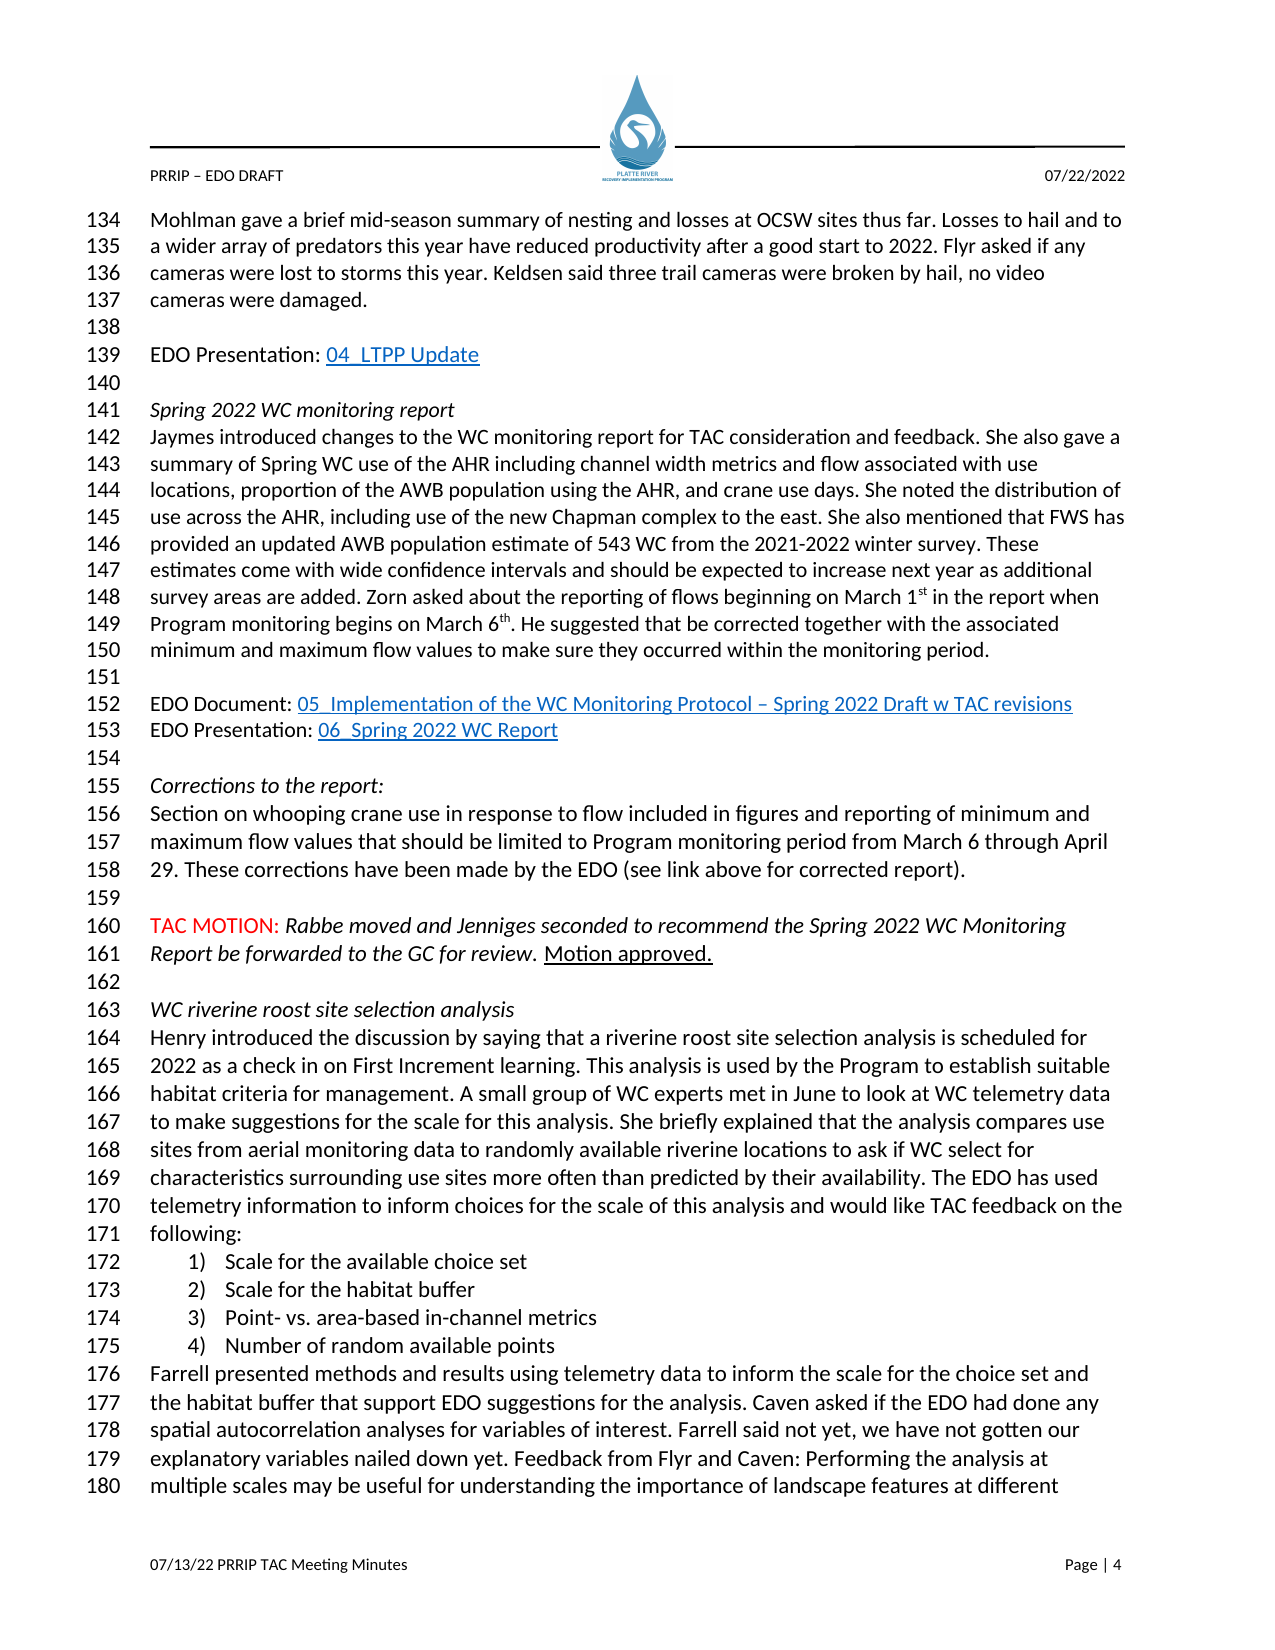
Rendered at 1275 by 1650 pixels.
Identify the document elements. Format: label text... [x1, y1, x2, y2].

list Number of random available points [187, 1332, 1125, 1359]
text Section on whooping crane use in response to flow included in figures and reporting of minimum and maximum flow values that should be limited to Program monitoring period from March 6 through April 29. These corrections have been made by the EDO (see link above for corrected report). [150, 799, 1125, 883]
text Spring 2022 WC monitoring report [150, 396, 1125, 423]
text Henry introduced the discussion by saying that a riverine roost site selection analysis is scheduled for 2022 as a check in on First Increment learning. This analysis is used by the Program to establish suitable habitat criteria for management. A small group of WC experts met in June to look at WC telemetry data to make suggestions for the scale for this analysis. She briefly explained that the analysis compares use sites from aerial monitoring data to randomly available riverine locations to ask if WC select for characteristics surrounding use sites more often than predicted by their availability. The EDO has used telemetry information to inform choices for the scale of this analysis and would like TAC feedback on the following: [150, 1023, 1125, 1247]
text Jaymes introduced changes to the WC monitoring report for TAC consideration and feedback. She also gave a summary of Spring WC use of the AHR including channel width metrics and flow associated with use locations, proportion of the AWB population using the AHR, and crane use days. She noted the distribution of use across the AHR, including use of the new Chapman complex to the east. She also mentioned that FWS has provided an updated AWB population estimate of 543 WC from the 2021-2022 winter survey. These estimates come with wide confidence intervals and should be expected to increase next year as additional survey areas are added. Zorn asked about the reporting of flows beginning on March 1st in the report when Program monitoring begins on March 6th. He suggested that be corrected together with the associated minimum and maximum flow values to make sure they occurred within the monitoring period. [150, 423, 1125, 663]
list Scale for the habitat buffer [187, 1276, 1125, 1303]
text EDO Document: 05_Implementation of the WC Monitoring Protocol – Spring 2022 Draft w TAC revisions [150, 690, 1125, 716]
text Mohlman gave a brief mid-season summary of nesting and losses at OCSW sites thus far. Losses to hail and to a wider array of predators this year have reduced productivity after a good start to 2022. Flyr asked if any cameras were lost to storms this year. Keldsen said three trail cameras were broken by hail, no video cameras were damaged. [150, 206, 1125, 312]
text Corrections to the report: [150, 771, 1125, 799]
text TAC MOTION: Rabbe moved and Jenniges seconded to recommend the Spring 2022 WC Monitoring Report be forwarded to the GC for review. Motion approved. [150, 911, 1125, 967]
text EDO Presentation: 06_Spring 2022 WC Report [150, 716, 1125, 743]
list Scale for the available choice set [187, 1247, 1125, 1276]
text WC riverine roost site selection analysis [150, 995, 1125, 1023]
text EDO Presentation: 04_LTPP Update [150, 340, 1125, 368]
picture [602, 75, 673, 182]
list Point- vs. area-based in-channel metrics [187, 1303, 1125, 1332]
